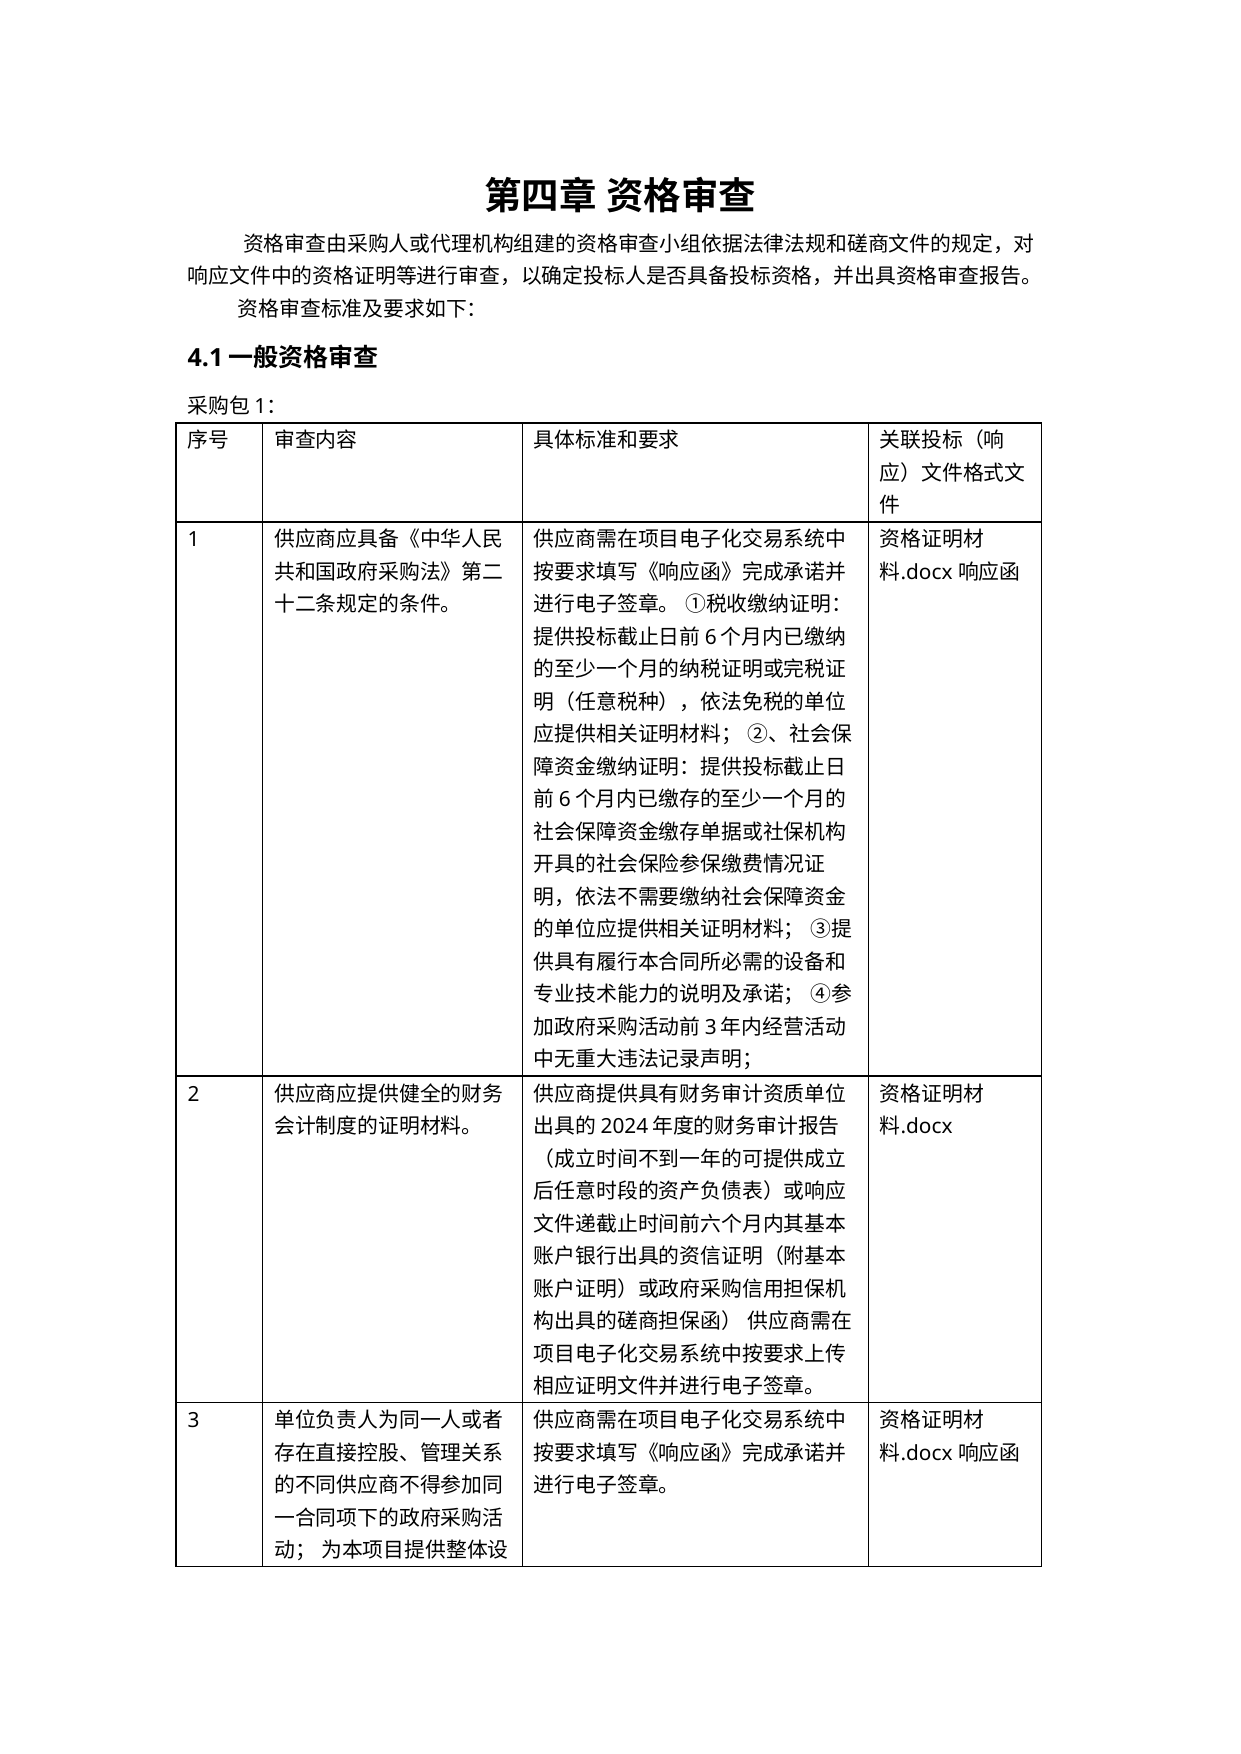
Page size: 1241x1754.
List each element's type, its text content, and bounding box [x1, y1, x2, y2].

table_cell 供应商应具备《中华人民共和国政府采购法》第二十二条规定的条件。 [263, 523, 522, 1075]
text 采购包1： [187, 389, 1053, 422]
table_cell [523, 1403, 868, 1566]
table_cell 供应商需在项目电子化交易系统中按要求填写《响应函》完成承诺并进行电子签章。 ①税收缴纳证明：提供投标截止日前6个月内已缴纳的至少一个月的纳税证明或完税证明（任意税种），依法免税的单位应提供相关证明材料； ②、社会保障资金缴纳证明：提供投标截止日前6个月内已缴存的至少一个月的社会保障资金缴存单据或社保机构开具的社会保险参保缴费情况证明，依法不需要缴纳社会保障资金的单位应提供相关证明材料； ③提供具有履行本合同所必需的设备和专业技术能力的说明及承诺； ④参加政府采购活动前3年内经营活动中无重大违法记录声明； [523, 523, 868, 1075]
text 资格审查标准及要求如下： [187, 292, 1053, 324]
table_header 序号 [177, 424, 262, 521]
table_header 具体标准和要求 [523, 424, 868, 521]
text 4.1一般资格审查 [187, 324, 1053, 389]
table_cell 资格证明材料.docx [869, 1077, 1041, 1402]
table_header 关联投标（响应）文件格式文件 [869, 424, 1041, 521]
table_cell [263, 1403, 522, 1566]
table_cell 资格证明材料.docx 响应函 [869, 523, 1041, 1075]
table_cell 2 [177, 1077, 262, 1402]
table_header 审查内容 [263, 424, 522, 521]
table_cell 资格证明材料.docx 响应函 [869, 1403, 1041, 1566]
table_cell 供应商应提供健全的财务会计制度的证明材料。 [263, 1077, 522, 1402]
table_cell 3 [177, 1403, 262, 1566]
text 第四章 资格审查 [187, 162, 1053, 227]
table_cell 供应商提供具有财务审计资质单位出具的2024年度的财务审计报告（成立时间不到一年的可提供成立后任意时段的资产负债表）或响应文件递截止时间前六个月内其基本账户银行出具的资信证明（附基本账户证明）或政府采购信用担保机构出具的磋商担保函） 供应商需在项目电子化交易系统中按要求上传相应证明文件并进行电子签章。 [523, 1077, 868, 1402]
text 资格审查由采购人或代理机构组建的资格审查小组依据法律法规和磋商文件的规定，对响应文件中的资格证明等进行审查，以确定投标人是否具备投标资格，并出具资格审查报告。 [187, 227, 1053, 292]
table_cell 1 [177, 523, 262, 1075]
